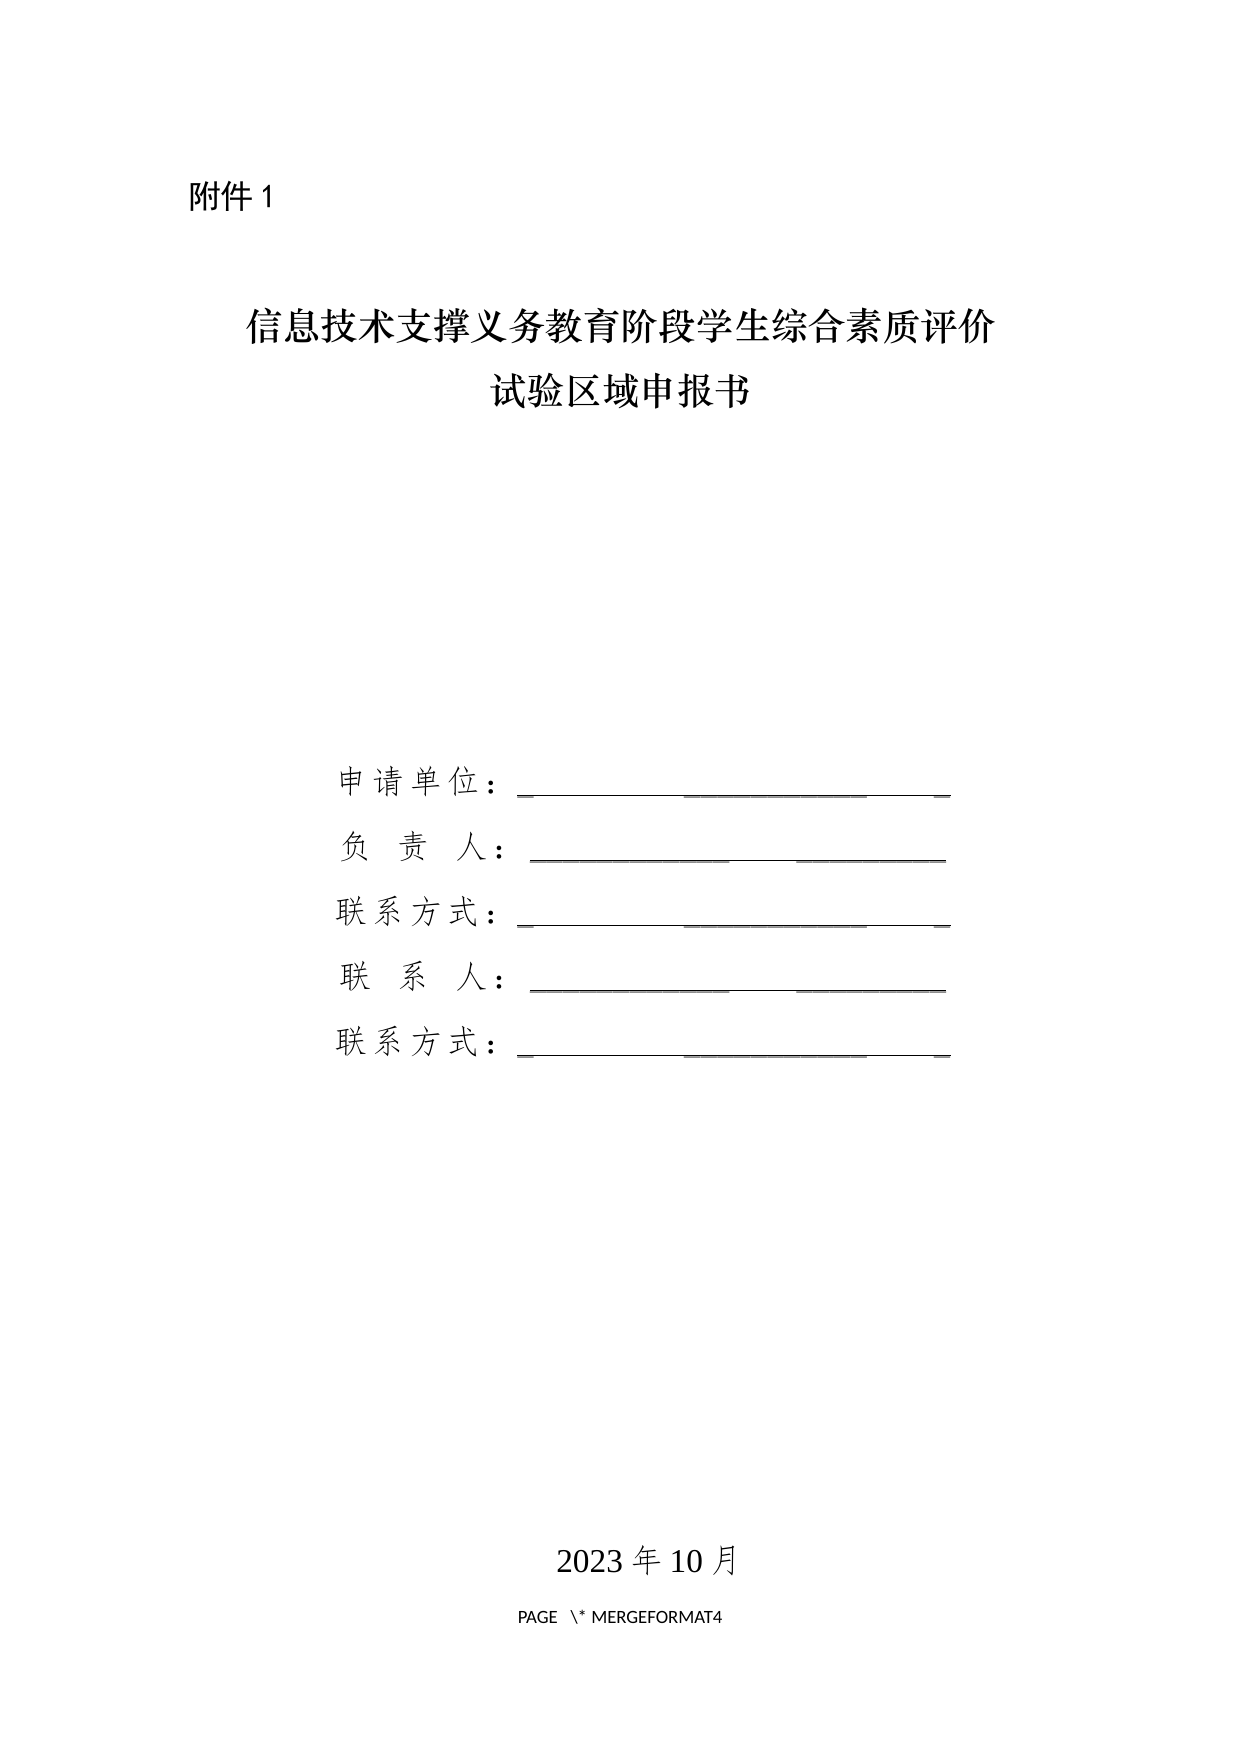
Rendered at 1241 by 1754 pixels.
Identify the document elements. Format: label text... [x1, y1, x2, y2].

text 试验区域申报书 [187, 357, 1053, 422]
text 信息技术支撑义务教育阶段学生综合素质评价 [187, 292, 1053, 357]
text 联 系 人：____________ _________ [187, 942, 1053, 1007]
text 联系方式：_ ___________ _ [187, 877, 1053, 942]
text 负 责 人：____________ _________ [187, 812, 1053, 877]
text 申请单位：_ ___________ _ [187, 747, 1053, 812]
text 联系方式：_ ___________ _ [187, 1007, 1053, 1072]
text 2023年10月 [187, 1527, 1053, 1592]
text 附件1 [187, 162, 1053, 227]
